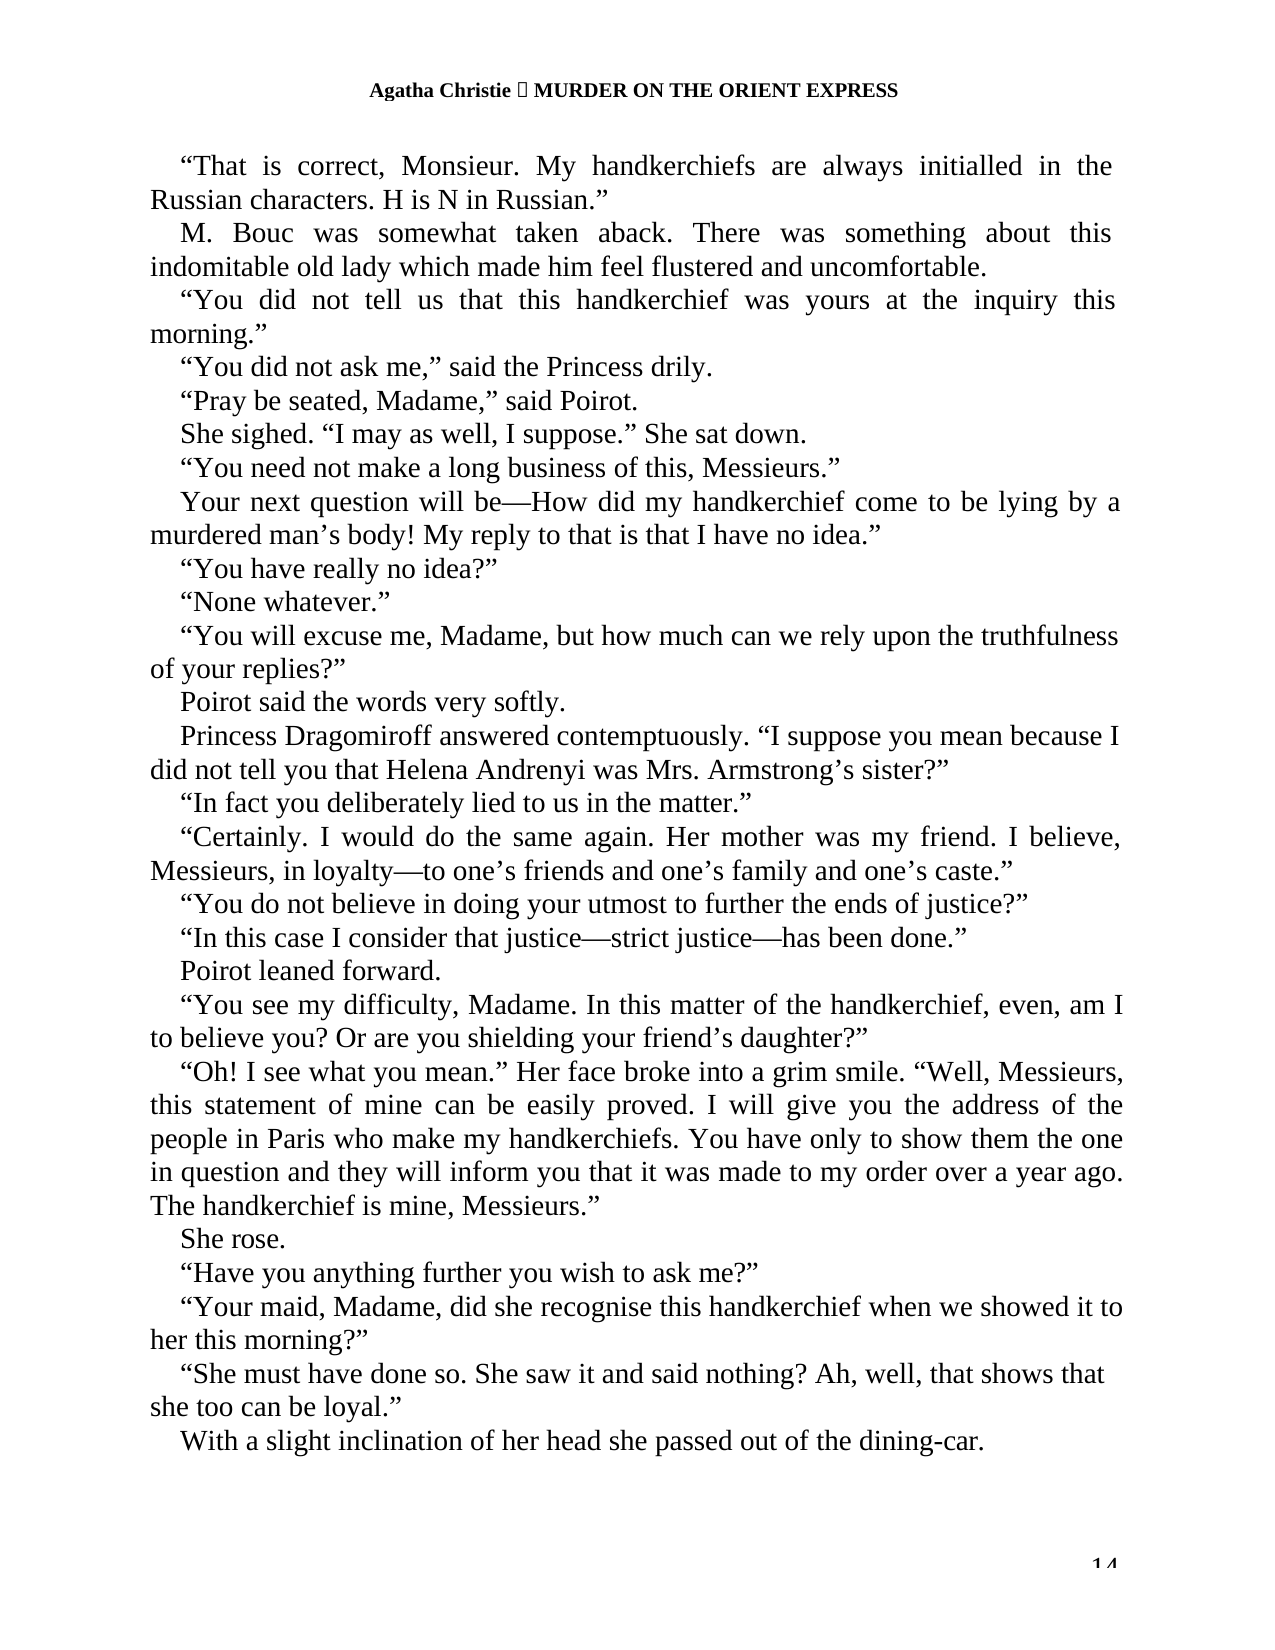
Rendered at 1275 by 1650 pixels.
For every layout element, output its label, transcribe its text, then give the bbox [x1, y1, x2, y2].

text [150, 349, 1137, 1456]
text “You did not tell us that this handkerchief was yours at the inquiry this morning.” [150, 282, 1137, 349]
text M. Bouc was somewhat taken aback. There was something about this indomitable old lady which made him feel flustered and uncomfortable. [150, 215, 1137, 282]
text “That is correct, Monsieur. My handkerchiefs are always initialled in the Russian characters. H is N in Russian.” [150, 148, 1137, 215]
